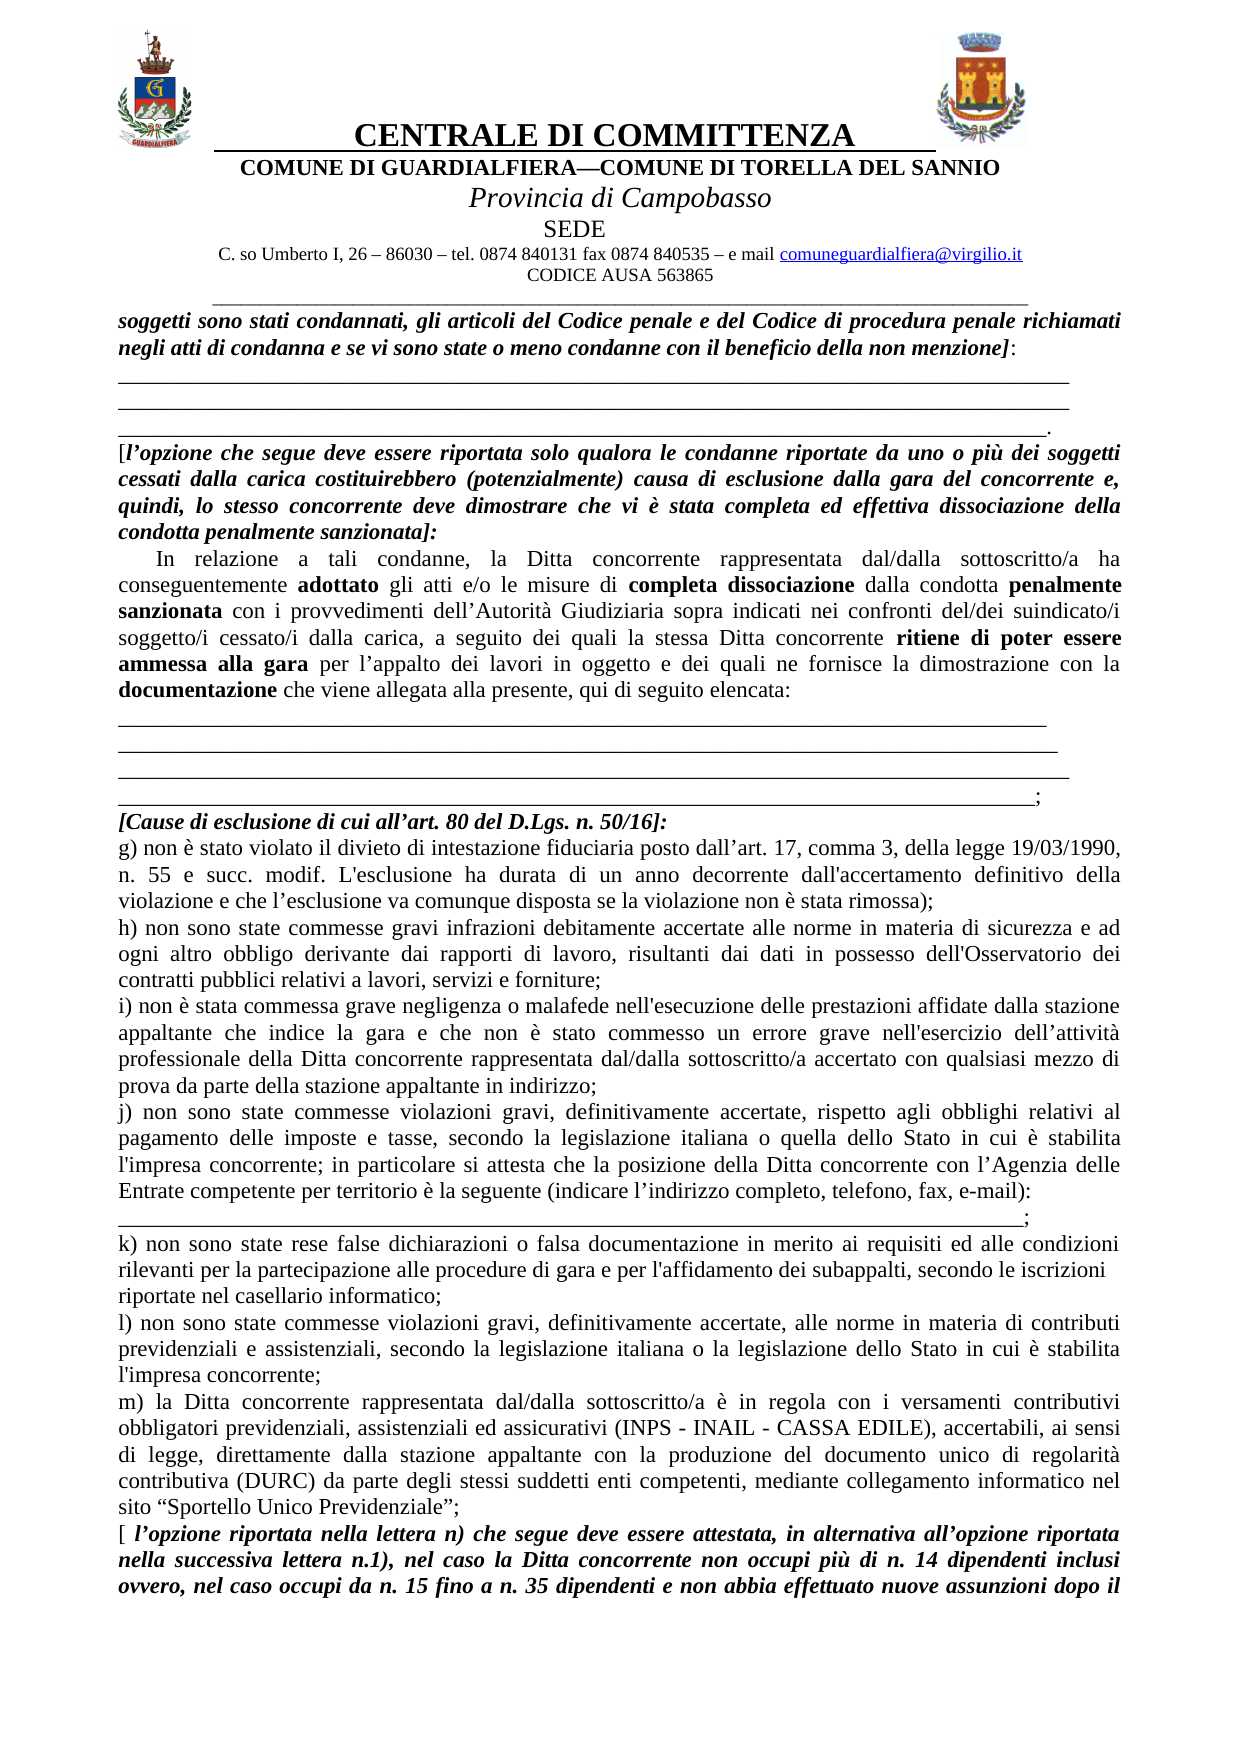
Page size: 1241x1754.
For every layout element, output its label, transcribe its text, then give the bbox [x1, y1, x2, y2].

text j) non sono state commesse violazioni gravi, definitivamente accertate, rispetto agli obblighi relativi al pagamento delle imposte e tasse, secondo la legislazione italiana o quella dello Stato in cui è stabilita l'impresa concorrente; in particolare si attesta che la posizione della Ditta concorrente con l’Agenzia delle Entrate competente per territorio è la seguente (indicare l’indirizzo completo, telefono, fax, e-mail): [118, 1098, 1122, 1203]
picture [935, 29, 1027, 147]
text ___________________________________________________________________________________ [118, 755, 1122, 782]
text k) non sono state rese false dichiarazioni o falsa documentazione in merito ai requisiti ed alle condizioni rilevanti per la partecipazione alle procedure di gara e per l'affidamento dei subappalti, secondo le iscrizioni [118, 1230, 1122, 1282]
text _______________________________________________________________________________; [118, 1203, 1122, 1230]
picture [118, 29, 192, 148]
text m) la Ditta concorrente rappresentata dal/dalla sottoscritto/a è in regola con i versamenti contributivi obbligatori previdenziali, assistenziali ed assicurativi (INPS - INAIL - CASSA EDILE), accertabili, ai sensi di legge, direttamente dalla stazione appaltante con la produzione del documento unico di regolarità contributiva (DURC) da parte degli stessi suddetti enti competenti, mediante collegamento informatico nel sito “Sportello Unico Previdenziale”; [118, 1388, 1122, 1520]
text ________________________________________________________________________________; [118, 782, 1122, 808]
text [l’opzione che segue deve essere riportata solo qualora le condanne riportate da uno o più dei soggetti cessati dalla carica costituirebbero (potenzialmente) causa di esclusione dalla gara del concorrente e, quindi, lo stesso concorrente deve dimostrare che vi è stata completa ed effettiva dissociazione della condotta penalmente sanzionata]: [118, 439, 1122, 544]
text i) non è stata commessa grave negligenza o malafede nell'esecuzione delle prestazioni affidate dalla stazione appaltante che indice la gara e che non è stato commesso un errore grave nell'esercizio dell’attività professionale della Ditta concorrente rappresentata dal/dalla sottoscritto/a accertato con qualsiasi mezzo di prova da parte della stazione appaltante in indirizzo; [118, 993, 1122, 1098]
text _________________________________________________________________________________. [118, 413, 1122, 439]
text __________________________________________________________________________________ [118, 729, 1122, 755]
text ___________________________________________________________________________________ [118, 360, 1122, 386]
text riportate nel casellario informatico; [118, 1282, 1122, 1309]
text _________________________________________________________________________________ [118, 703, 1122, 729]
text l) non sono state commesse violazioni gravi, definitivamente accertate, alle norme in materia di contributi previdenziali e assistenziali, secondo la legislazione italiana o la legislazione dello Stato in cui è stabilita l'impresa concorrente; [118, 1309, 1122, 1388]
text [Cause di esclusione di cui all’art. 80 del D.Lgs. n. 50/16]: [118, 808, 1122, 834]
text  In relazione a tali condanne, la Ditta concorrente rappresentata dal/dalla sottoscritto/a ha conseguentemente adottato gli atti e/o le misure di completa dissociazione dalla condotta penalmente sanzionata con i provvedimenti dell’Autorità Giudiziaria sopra indicati nei confronti del/dei suindicato/i soggetto/i cessato/i dalla carica, a seguito dei quali la stessa Ditta concorrente ritiene di poter essere ammessa alla gara per l’appalto dei lavori in oggetto e dei quali ne fornisce la dimostrazione con la documentazione che viene allegata alla presente, qui di seguito elencata: [118, 544, 1122, 703]
text ___________________________________________________________________________________ [118, 386, 1122, 413]
text g) non è stato violato il divieto di intestazione fiduciaria posto dall’art. 17, comma 3, della legge 19/03/1990, n. 55 e succ. modif. L'esclusione ha durata di un anno decorrente dall'accertamento definitivo della violazione e che l’esclusione va comunque disposta se la violazione non è stata rimossa); [118, 834, 1122, 913]
text h) non sono state commesse gravi infrazioni debitamente accertate alle norme in materia di sicurezza e ad ogni altro obbligo derivante dai rapporti di lavoro, risultanti dai dati in possesso dell'Osservatorio dei contratti pubblici relativi a lavori, servizi e forniture; [118, 913, 1122, 993]
